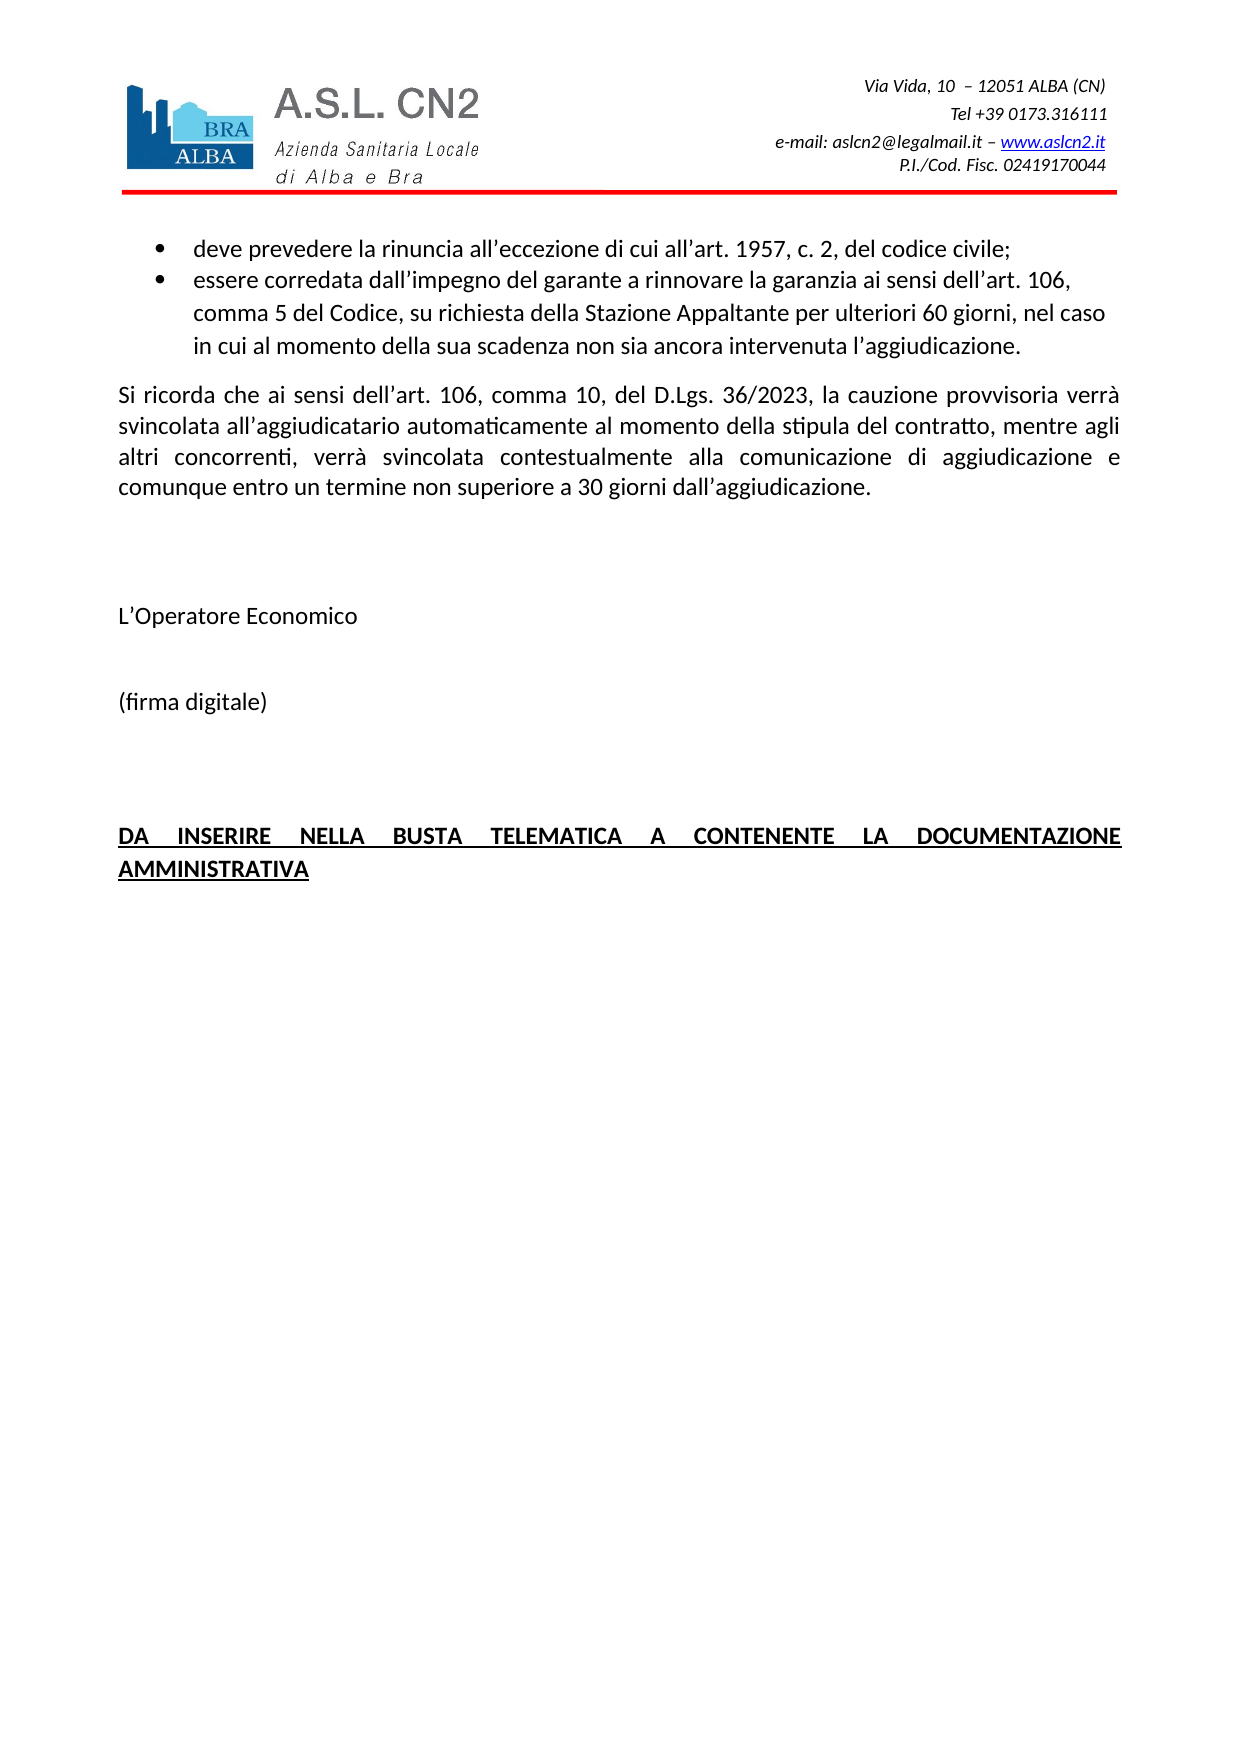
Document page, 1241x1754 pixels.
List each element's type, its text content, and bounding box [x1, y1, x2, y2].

list deve prevedere la rinuncia all’eccezione di cui all’art. 1957, c. 2, del codice civile; [156, 234, 1122, 264]
list essere corredata dall’impegno del garante a rinnovare la garanzia ai sensi dell’art. 106, comma 5 del Codice, su richiesta della Stazione Appaltante per ulteriori 60 giorni, nel caso in cui al momento della sua scadenza non sia ancora intervenuta l’aggiudicazione. [156, 264, 1122, 361]
text DA INSERIRE NELLA BUSTA TELEMATICA A CONTENENTE LA DOCUMENTAZIONE AMMINISTRATIVA [118, 848, 1122, 883]
text DA INSERIRE NELLA BUSTA TELEMATICA A CONTENENTE LA DOCUMENTAZIONE AMMINISTRATIVA [118, 820, 1122, 846]
text L’Operatore Economico [118, 600, 1122, 631]
text Si ricorda che ai sensi dell’art. 106, comma 10, del D.Lgs. 36/2023, la cauzione provvisoria verrà svincolata all’aggiudicatario automaticamente al momento della stipula del contratto, mentre agli altri concorrenti, verrà svincolata contestualmente alla comunicazione di aggiudicazione e comunque entro un termine non superiore a 30 giorni dall’aggiudicazione. [118, 379, 1122, 502]
text (firma digitale) [118, 686, 1122, 717]
picture [125, 78, 479, 184]
